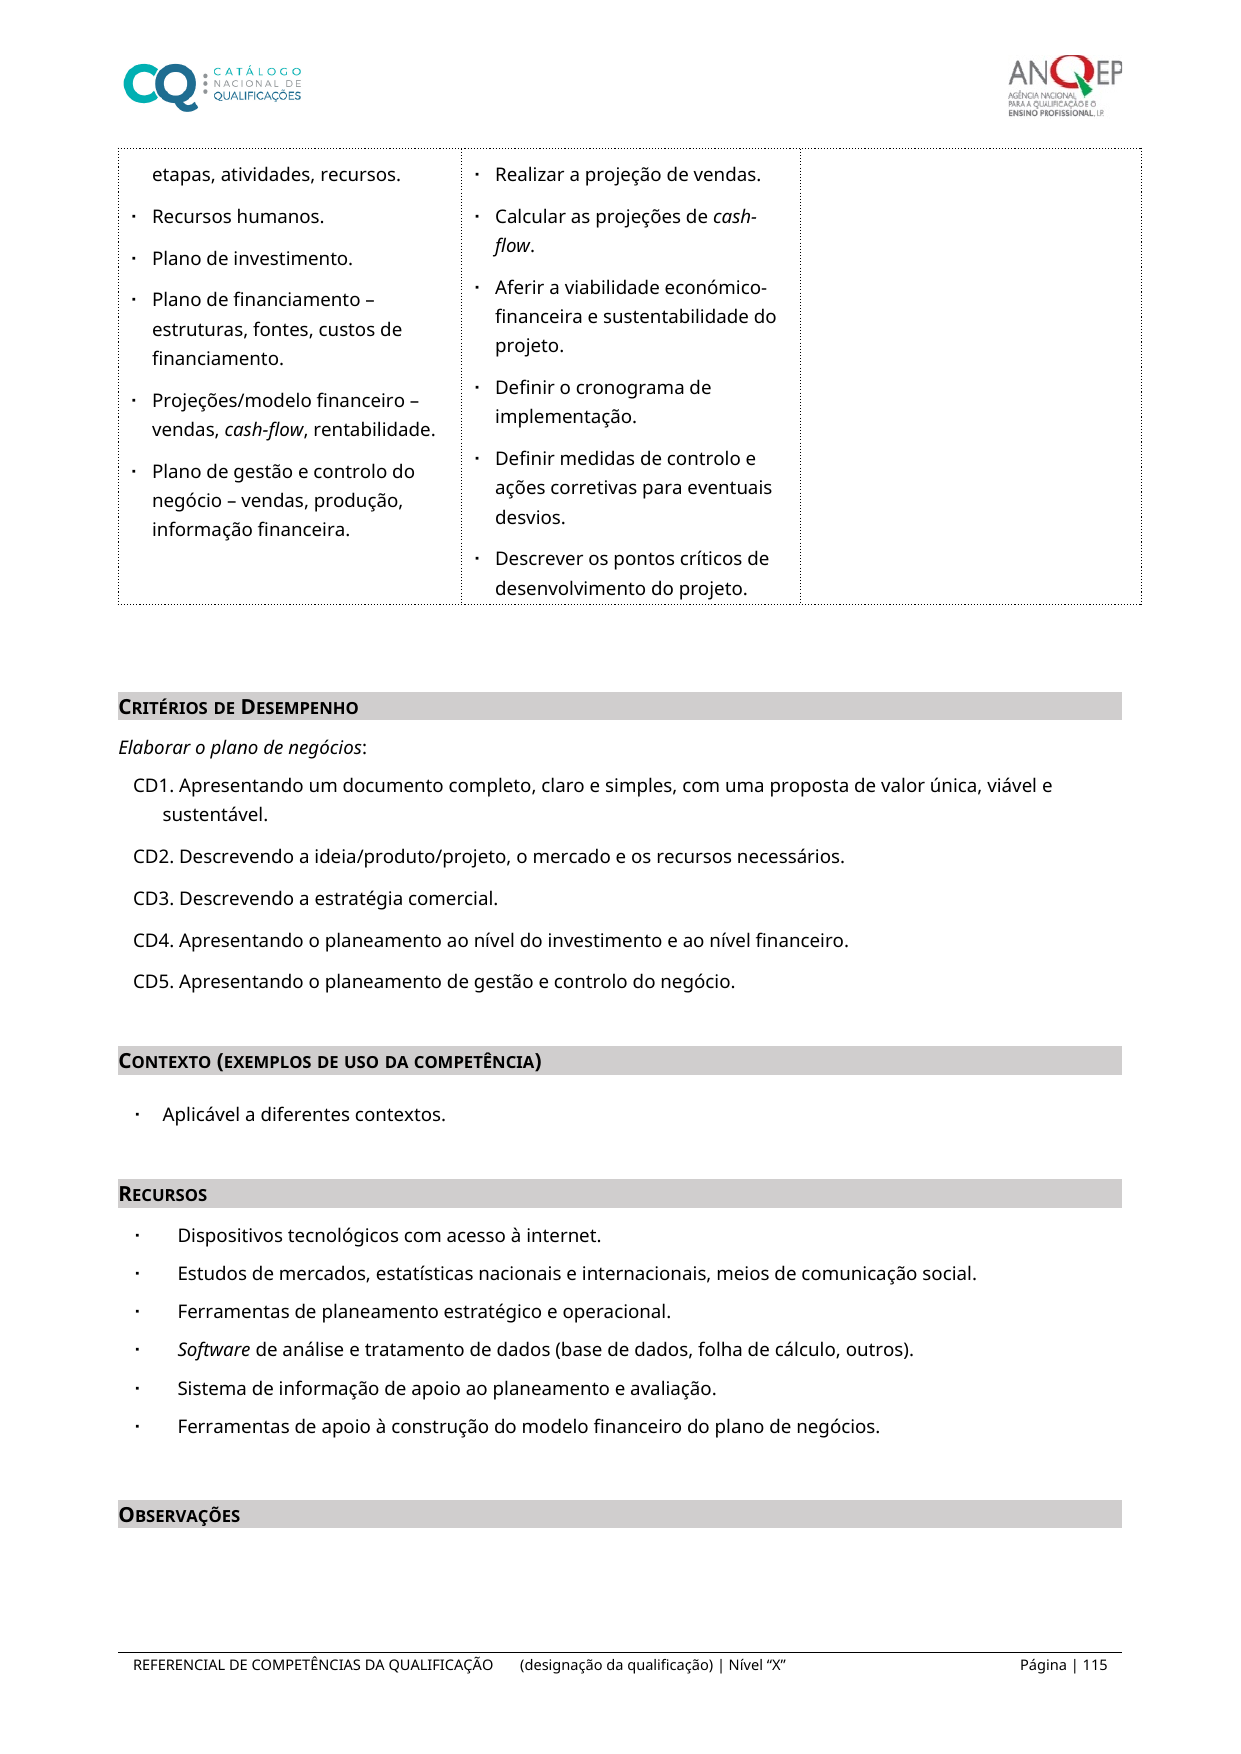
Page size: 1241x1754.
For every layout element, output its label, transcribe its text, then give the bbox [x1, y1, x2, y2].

list Ferramentas de apoio à construção do modelo financeiro do plano de negócios. [133, 1413, 1122, 1438]
list Sistema de informação de apoio ao planeamento e avaliação. [133, 1375, 1122, 1400]
picture [118, 46, 306, 130]
text CD5. Apresentando o planeamento de gestão e controlo do negócio. [133, 969, 1122, 994]
text CD3. Descrevendo a estratégia comercial. [133, 885, 1122, 911]
text CD4. Apresentando o planeamento ao nível do investimento e ao nível financeiro. [133, 927, 1122, 952]
picture [1008, 55, 1123, 119]
text CD1. Apresentando um documento completo, claro e simples, com uma proposta de valor única, viável e sustentável. [133, 772, 1122, 827]
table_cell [801, 148, 1141, 604]
text Observações [118, 1500, 1122, 1528]
text Contexto (exemplos de uso da competência) [118, 1046, 1122, 1075]
list Aplicável a diferentes contextos. [133, 1102, 1122, 1127]
list Estudos de mercados, estatísticas nacionais e internacionais, meios de comunicação social. [133, 1260, 1122, 1286]
list Ferramentas de planeamento estratégico e operacional. [133, 1298, 1122, 1324]
text CD2. Descrevendo a ideia/produto/projeto, o mercado e os recursos necessários. [133, 843, 1122, 869]
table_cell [118, 148, 461, 604]
text Recursos [118, 1179, 1122, 1208]
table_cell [461, 148, 801, 604]
text Critérios de Desempenho [118, 692, 1122, 720]
list Dispositivos tecnológicos com acesso à internet. [133, 1222, 1122, 1247]
text Elaborar o plano de negócios: [118, 734, 1122, 760]
list Software de análise e tratamento de dados (base de dados, folha de cálculo, outros). [133, 1337, 1122, 1362]
